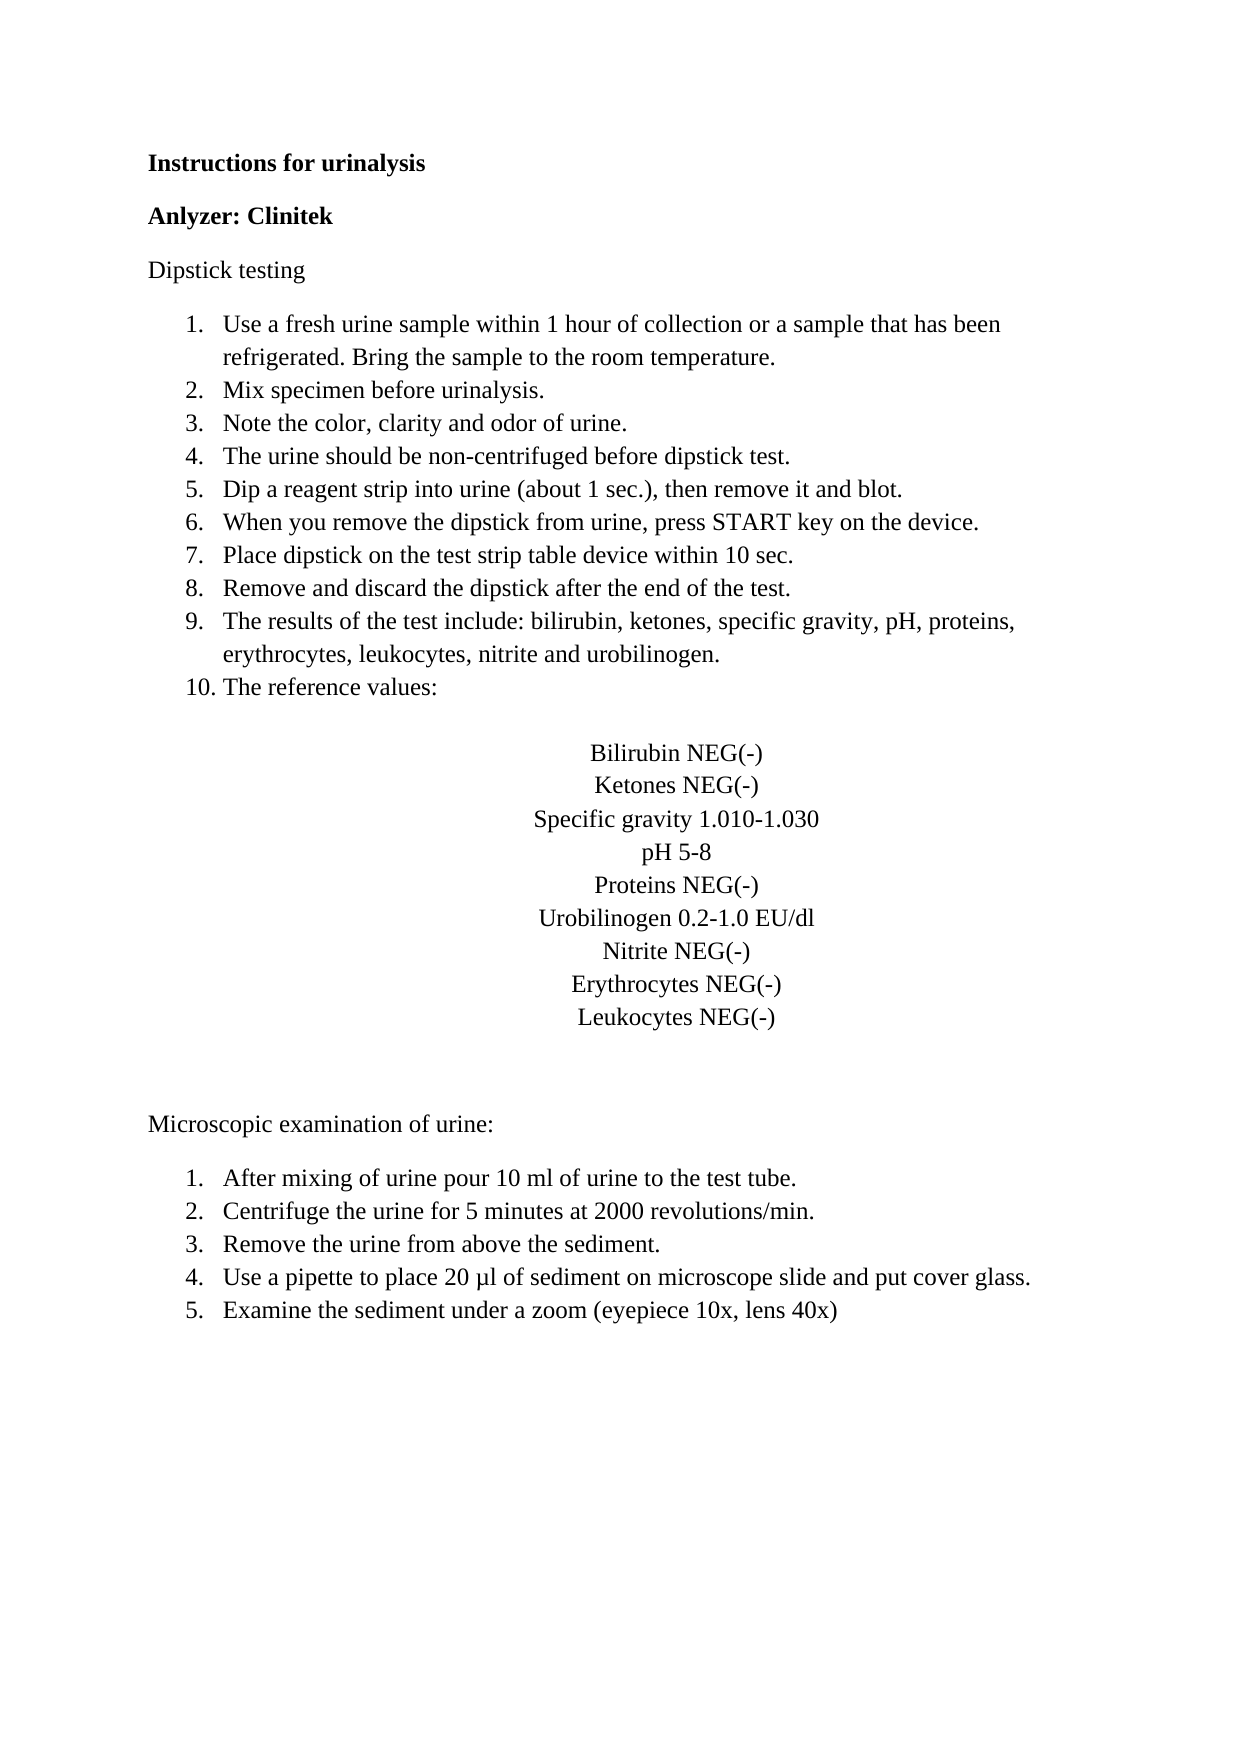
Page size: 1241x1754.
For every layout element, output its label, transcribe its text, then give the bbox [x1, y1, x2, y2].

list pH 5-8 [260, 837, 1093, 865]
list Specific gravity 1.010-1.030 [260, 804, 1093, 832]
list Examine the sediment under a zoom (eyepiece 10x, lens 40x) [185, 1295, 1093, 1324]
list Remove the urine from above the sediment. [185, 1229, 1093, 1258]
list The results of the test include: bilirubin, ketones, specific gravity, pH, proteins, erythrocytes, leukocytes, nitrite and urobilinogen. [185, 606, 1093, 668]
list After mixing of urine pour 10 ml of urine to the test tube. [185, 1163, 1093, 1192]
list When you remove the dipstick from urine, press START key on the device. [185, 507, 1093, 536]
text Instructions for urinalysis [148, 148, 1093, 176]
list Ketones NEG(-) [260, 771, 1093, 799]
list Use a fresh urine sample within 1 hour of collection or a sample that has been refrigerated. Bring the sample to the room temperature. [185, 309, 1093, 371]
list Use a pipette to place 20 µl of sediment on microscope slide and put cover glass. [185, 1262, 1093, 1291]
list Proteins NEG(-) [260, 870, 1093, 898]
list Place dipstick on the test strip table device within 10 sec. [185, 540, 1093, 569]
list Remove and discard the dipstick after the end of the test. [185, 573, 1093, 602]
list The urine should be non-centrifuged before dipstick test. [185, 441, 1093, 470]
list Dip a reagent strip into urine (about 1 sec.), then remove it and blot. [185, 474, 1093, 503]
list Urobilinogen 0.2-1.0 EU/dl [260, 903, 1093, 931]
list Centrifuge the urine for 5 minutes at 2000 revolutions/min. [185, 1196, 1093, 1225]
text Microscopic examination of urine: [148, 1109, 1093, 1138]
text Anlyzer: Clinitek [148, 201, 1093, 230]
list Mix specimen before urinalysis. [185, 375, 1093, 404]
list Erythrocytes NEG(-) [260, 969, 1093, 997]
list Leukocytes NEG(-) [260, 1002, 1093, 1031]
list The reference values: [185, 672, 1093, 701]
text Dipstick testing [148, 255, 1093, 284]
list Bilirubin NEG(-) [260, 738, 1093, 766]
list Note the color, clarity and odor of urine. [185, 408, 1093, 437]
list Nitrite NEG(-) [260, 936, 1093, 964]
